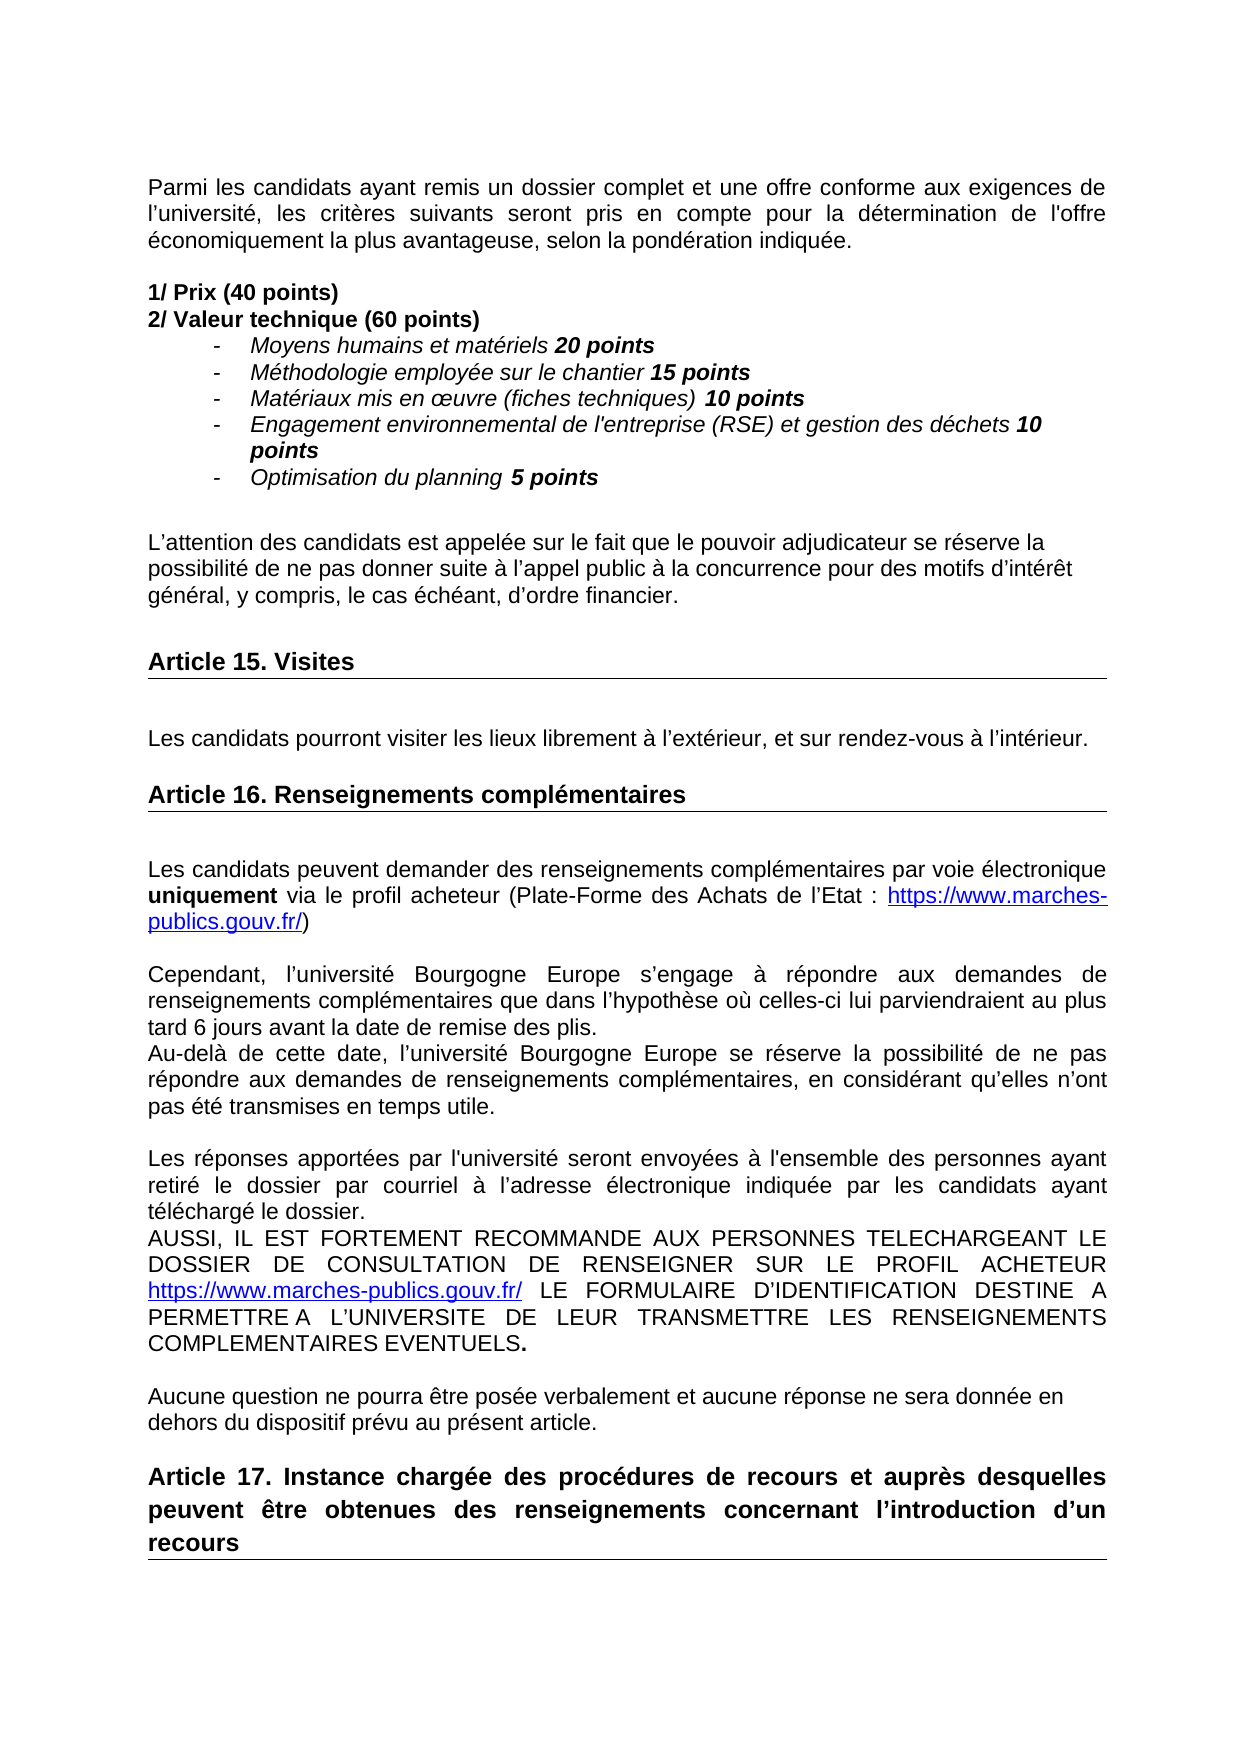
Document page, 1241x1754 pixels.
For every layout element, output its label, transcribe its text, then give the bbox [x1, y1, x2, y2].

text Les réponses apportées par l'université seront envoyées à l'ensemble des personnes ayant retiré le dossier par courriel à l’adresse électronique indiquée par les candidats ayant téléchargé le dossier. [148, 1145, 1107, 1224]
text Les candidats pourront visiter les lieux librement à l’extérieur, et sur rendez-vous à l’intérieur. [148, 725, 1107, 751]
text Les candidats peuvent demander des renseignements complémentaires par voie électronique uniquement via le profil acheteur (Plate-Forme des Achats de l’Etat : https://www.marches-publics.gouv.fr/) [148, 856, 1107, 934]
text Aucune question ne pourra être posée verbalement et aucune réponse ne sera donnée en dehors du dispositif prévu au présent article. [148, 1383, 1107, 1435]
list Optimisation du planning 5 points [213, 464, 1107, 490]
text AUSSI, IL EST FORTEMENT RECOMMANDE AUX PERSONNES TELECHARGEANT LE DOSSIER DE CONSULTATION DE RENSEIGNER SUR LE PROFIL ACHETEUR https://www.marches-publics.gouv.fr/ LE FORMULAIRE D’IDENTIFICATION DESTINE A PERMETTRE A L’UNIVERSITE DE LEUR TRANSMETTRE LES RENSEIGNEMENTS COMPLEMENTAIRES EVENTUELS. [148, 1224, 1107, 1356]
subtitle Article 15. Visites [148, 647, 1107, 678]
subtitle Article 16. Renseignements complémentaires [148, 780, 1107, 811]
text Au-delà de cette date, l’université Bourgogne Europe se réserve la possibilité de ne pas répondre aux demandes de renseignements complémentaires, en considérant qu’elles n’ont pas été transmises en temps utile. [148, 1040, 1107, 1119]
subtitle Article 17. Instance chargée des procédures de recours et auprès desquelles peuvent être obtenues des renseignements concernant l’introduction d’un recours [148, 1462, 1107, 1559]
list Engagement environnemental de l'entreprise (RSE) et gestion des déchets 10 points [213, 411, 1107, 464]
text Cependant, l’université Bourgogne Europe s’engage à répondre aux demandes de renseignements complémentaires que dans l’hypothèse où celles-ci lui parviendraient au plus tard 6 jours avant la date de remise des plis. [148, 961, 1107, 1040]
text Parmi les candidats ayant remis un dossier complet et une offre conforme aux exigences de l’université, les critères suivants seront pris en compte pour la détermination de l'offre économiquement la plus avantageuse, selon la pondération indiquée. [148, 174, 1107, 253]
list Méthodologie employée sur le chantier 15 points [213, 358, 1107, 385]
text L’attention des candidats est appelée sur le fait que le pouvoir adjudicateur se réserve la possibilité de ne pas donner suite à l’appel public à la concurrence pour des motifs d’intérêt général, y compris, le cas échéant, d’ordre financier. [148, 529, 1107, 608]
text 1/ Prix (40 points) [148, 279, 1107, 306]
text 2/ Valeur technique (60 points) [148, 306, 1107, 332]
list Matériaux mis en œuvre (fiches techniques) 10 points [213, 385, 1107, 411]
list Moyens humains et matériels 20 points [213, 332, 1107, 358]
